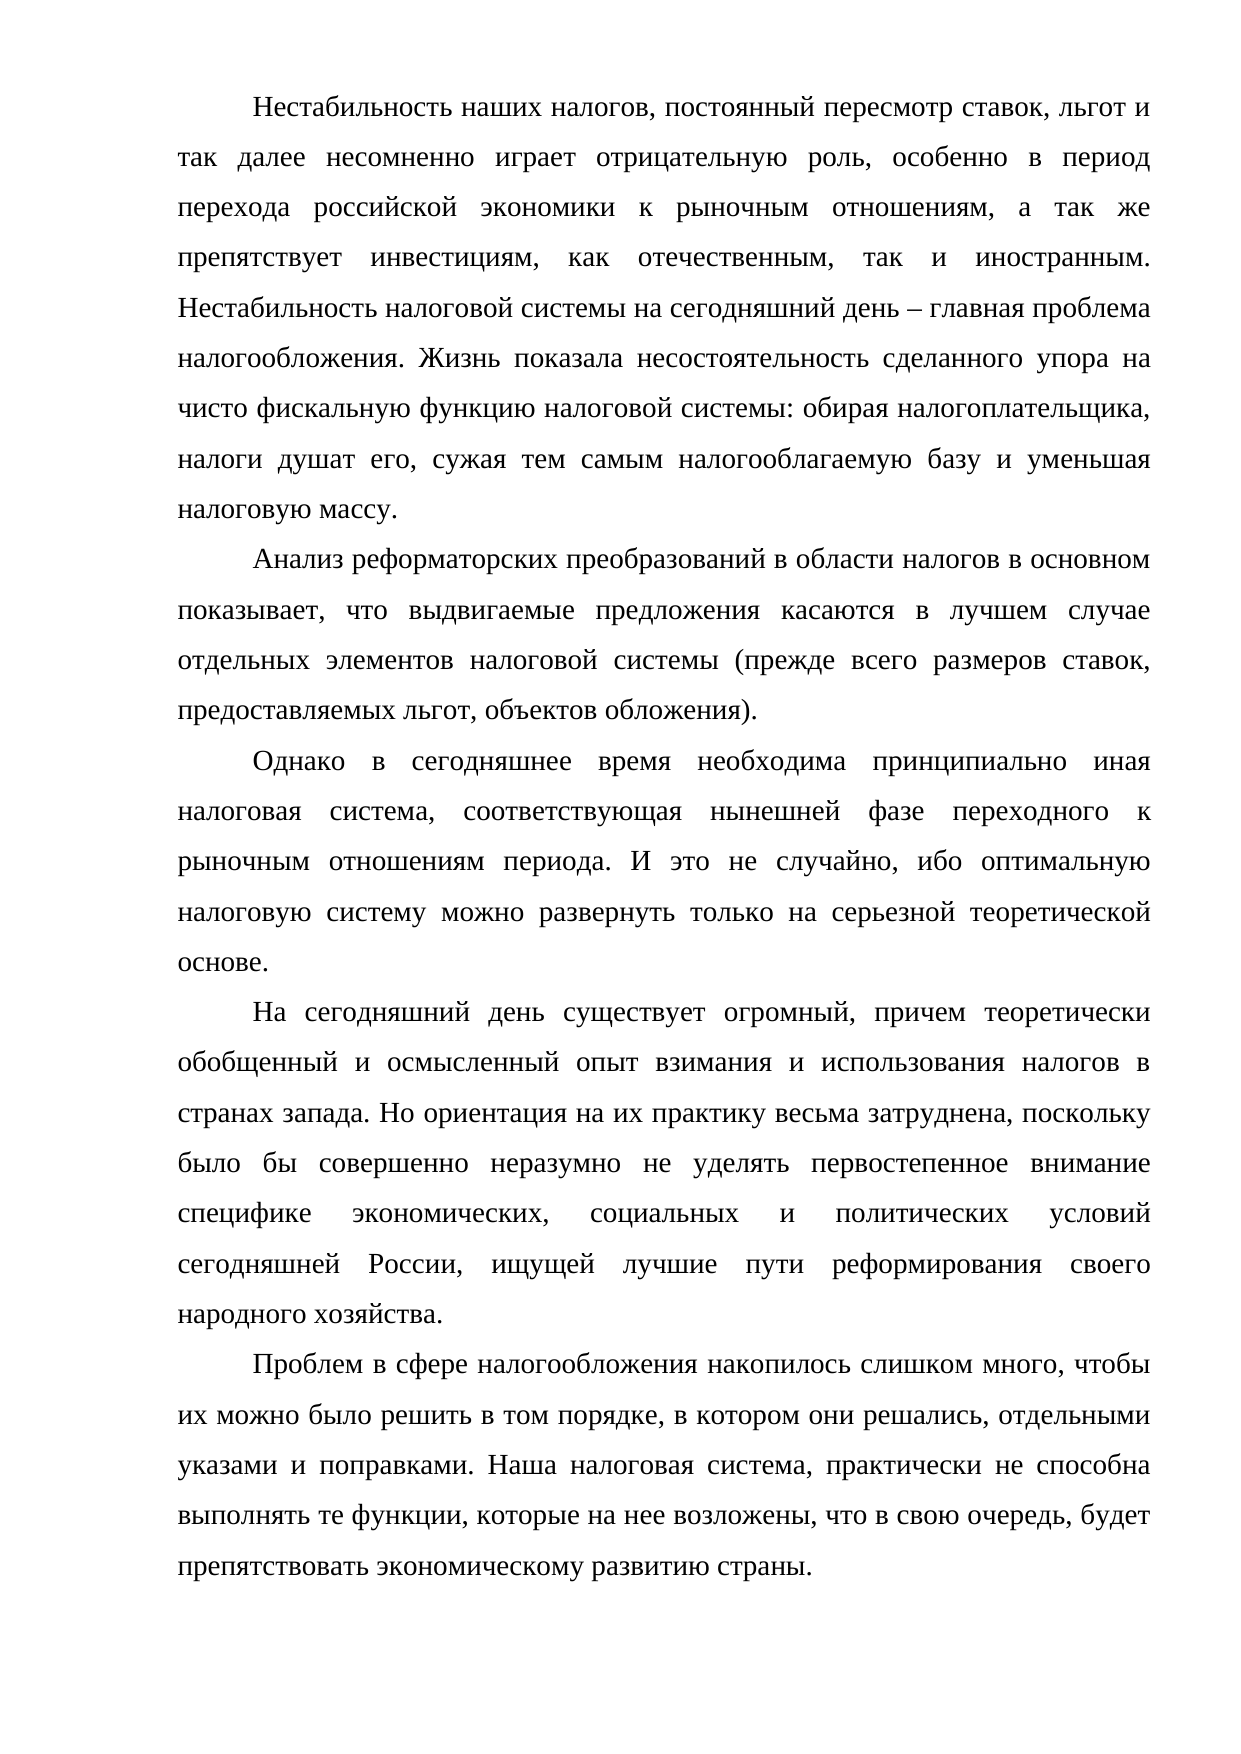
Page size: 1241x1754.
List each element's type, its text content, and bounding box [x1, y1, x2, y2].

text На сегодняшний день существует огромный, причем теоретически обобщенный и осмысленный опыт взимания и использования налогов в странах запада. Но ориентация на их практику весьма затруднена, поскольку было бы совершенно неразумно не уделять первостепенное внимание специфике экономических, социальных и политических условий сегодняшней России, ищущей лучшие пути реформирования своего народного хозяйства. [177, 994, 1152, 1330]
text Проблем в сфере налогообложения накопилось слишком много, чтобы их можно было решить в том порядке, в котором они решались, отдельными указами и поправками. Наша налоговая система, практически не способна выполнять те функции, которые на нее возложены, что в свою очередь, будет препятствовать экономическому развитию страны. [177, 1346, 1152, 1581]
text Нестабильность наших налогов, постоянный пересмотр ставок, льгот и так далее несомненно играет отрицательную роль, особенно в период перехода российской экономики к рыночным отношениям, а так же препятствует инвестициям, как отечественным, так и иностранным. Нестабильность налоговой системы на сегодняшний день – главная проблема налогообложения. Жизнь показала несостоятельность сделанного упора на чисто фискальную функцию налоговой системы: обирая налогоплательщика, налоги душат его, сужая тем самым налогооблагаемую базу и уменьшая налоговую массу. [177, 89, 1152, 525]
text Однако в сегодняшнее время необходима принципиально иная налоговая система, соответствующая нынешней фазе переходного к рыночным отношениям периода. И это не случайно, ибо оптимальную налоговую систему можно развернуть только на серьезной теоретической основе. [177, 743, 1152, 977]
text Анализ реформаторских преобразований в области налогов в основном показывает, что выдвигаемые предложения касаются в лучшем случае отдельных элементов налоговой системы (прежде всего размеров ставок, предоставляемых льгот, объектов обложения). [177, 541, 1152, 726]
